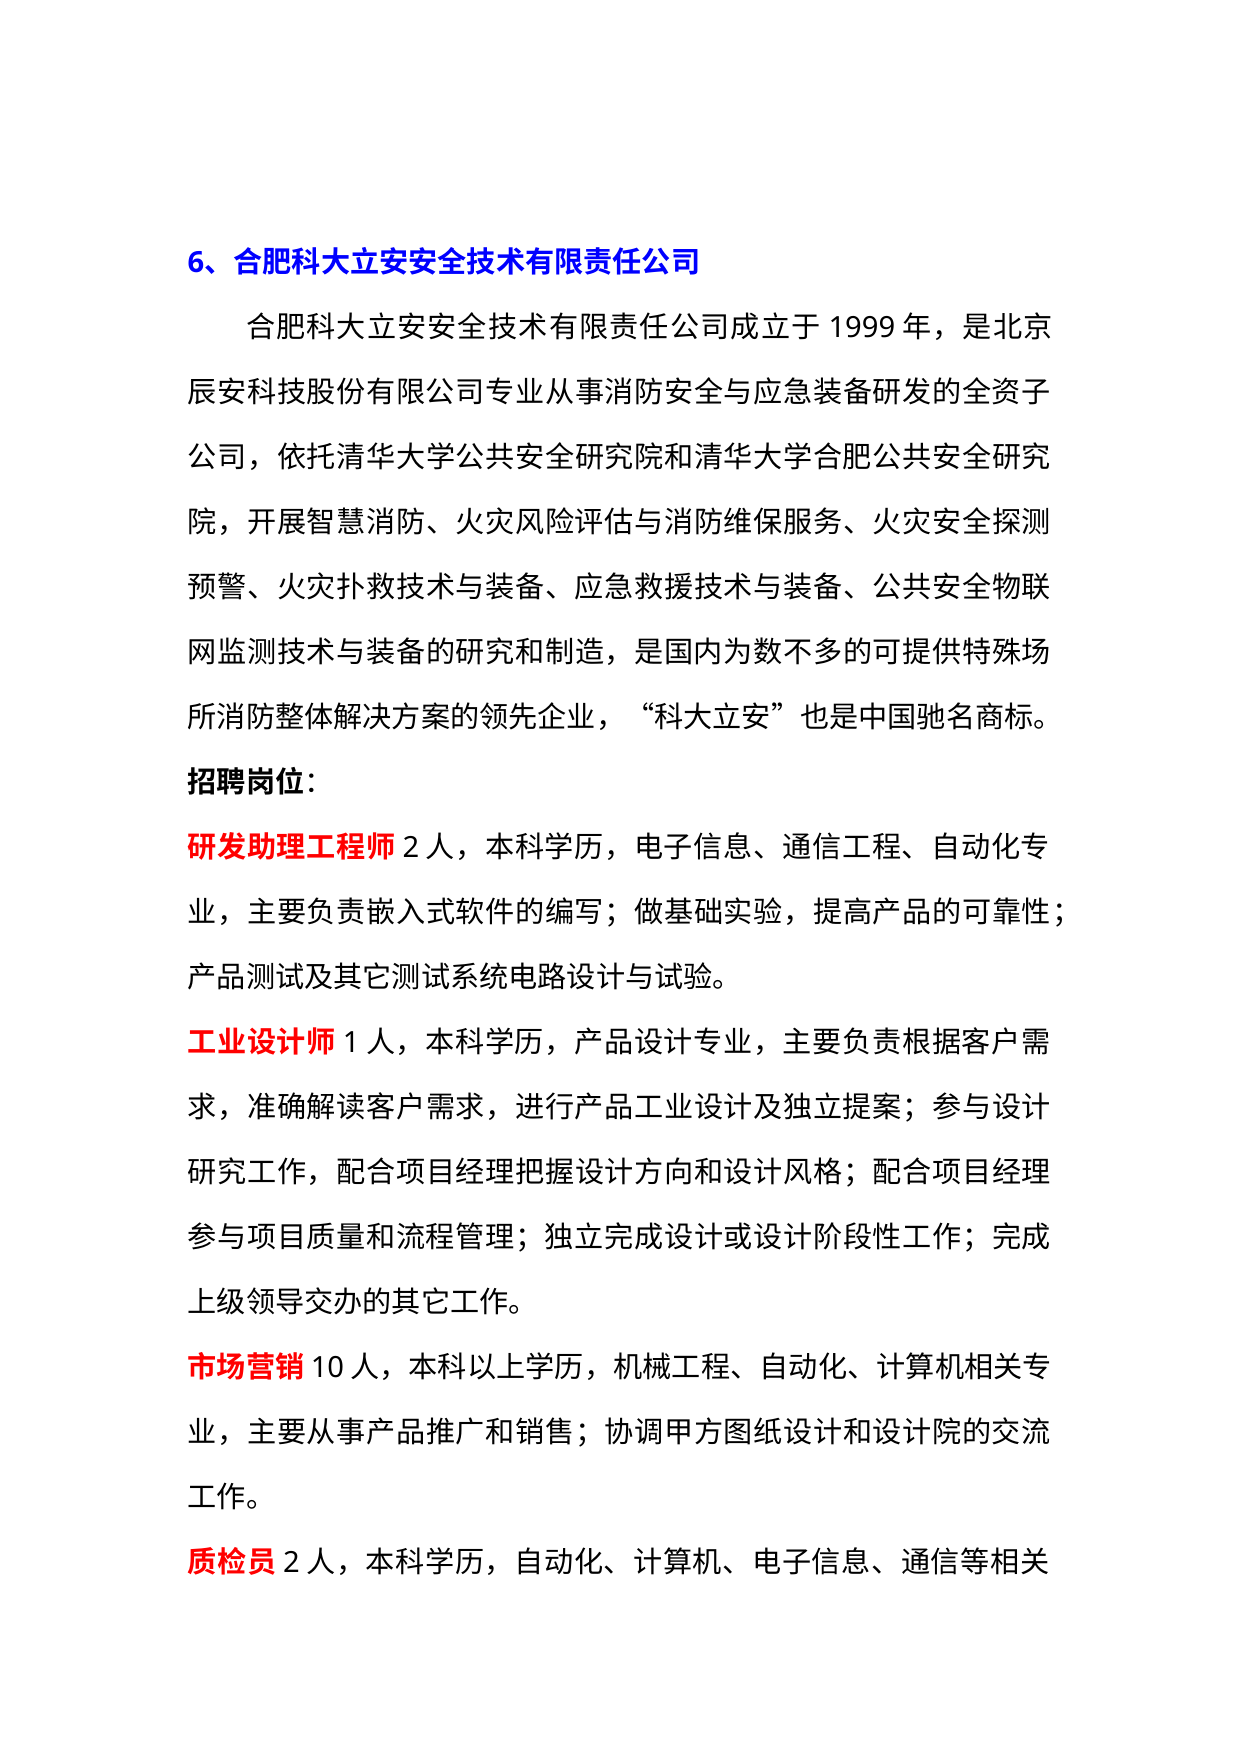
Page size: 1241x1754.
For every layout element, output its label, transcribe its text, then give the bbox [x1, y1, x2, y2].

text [187, 1527, 1053, 1592]
text 市场营销10人，本科以上学历，机械工程、自动化、计算机相关专业，主要从事产品推广和销售；协调甲方图纸设计和设计院的交流工作。 [187, 1332, 1053, 1527]
text 工业设计师1人，本科学历，产品设计专业，主要负责根据客户需求，准确解读客户需求，进行产品工业设计及独立提案；参与设计研究工作，配合项目经理把握设计方向和设计风格；配合项目经理参与项目质量和流程管理；独立完成设计或设计阶段性工作；完成上级领导交办的其它工作。 [187, 1007, 1053, 1332]
text 研发助理工程师2人，本科学历，电子信息、通信工程、自动化专业，主要负责嵌入式软件的编写；做基础实验，提高产品的可靠性；产品测试及其它测试系统电路设计与试验。 [187, 812, 1053, 1007]
text 6、合肥科大立安安全技术有限责任公司 [187, 227, 1053, 292]
text 招聘岗位： [187, 747, 1053, 812]
text 合肥科大立安安全技术有限责任公司成立于1999年，是北京辰安科技股份有限公司专业从事消防安全与应急装备研发的全资子公司，依托清华大学公共安全研究院和清华大学合肥公共安全研究院，开展智慧消防、火灾风险评估与消防维保服务、火灾安全探测预警、火灾扑救技术与装备、应急救援技术与装备、公共安全物联网监测技术与装备的研究和制造，是国内为数不多的可提供特殊场所消防整体解决方案的领先企业，“科大立安”也是中国驰名商标。 [187, 292, 1053, 747]
